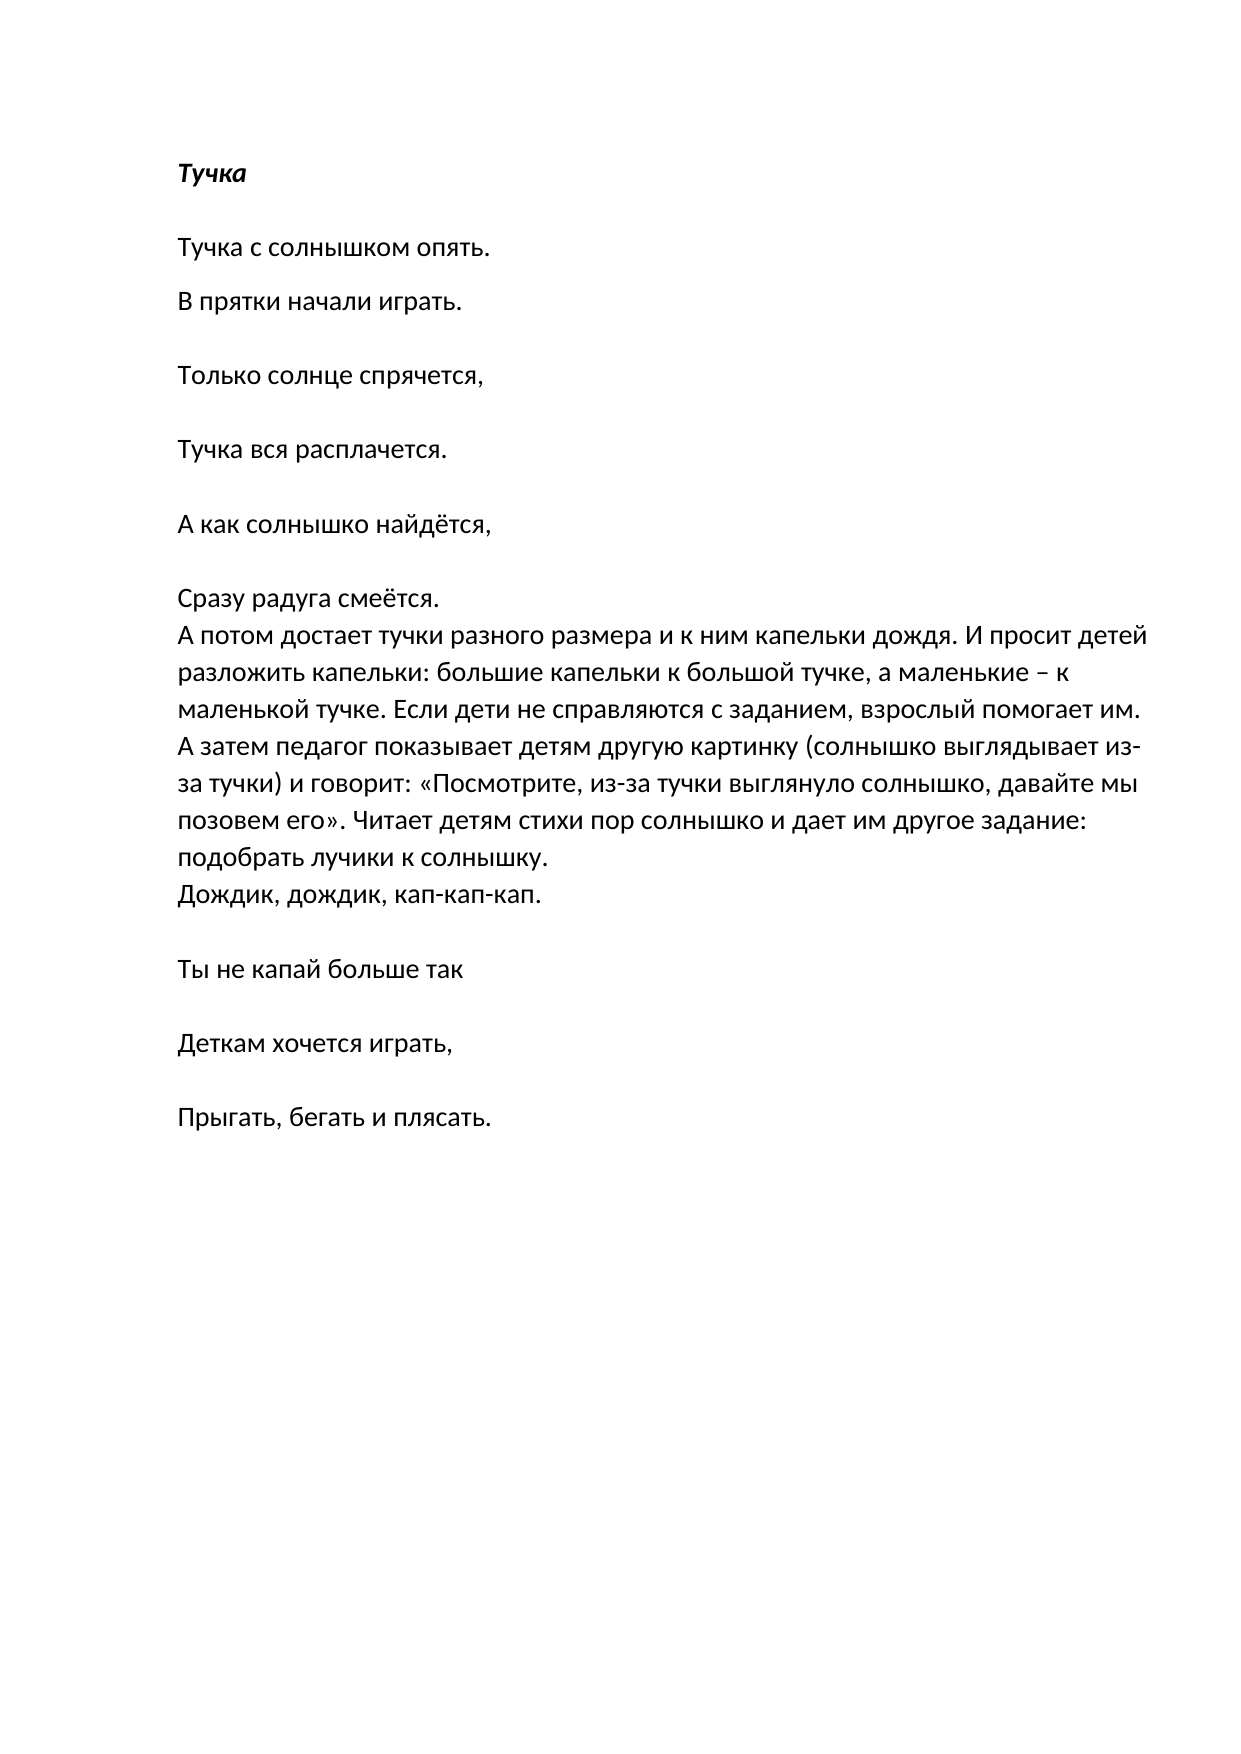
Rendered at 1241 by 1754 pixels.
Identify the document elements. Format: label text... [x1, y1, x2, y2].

text Тучка Тучка с солнышком опять. [177, 118, 1152, 264]
text В прятки начали играть. Только солнце спрячется, Тучка вся расплачется. А как солнышко найдётся, Сразу радуга смеётся. А потом достает тучки разного размера и к ним капельки дождя. И просит детей разложить капельки: большие капельки к большой тучке, а маленькие – к маленькой тучке. Если дети не справляются с заданием, взрослый помогает им. А затем педагог показывает детям другую картинку (солнышко выглядывает из-за тучки) и говорит: «Посмотрите, из-за тучки выглянуло солнышко, давайте мы позовем его». Читает детям стихи пор солнышко и дает им другое задание: подобрать лучики к солнышку. Дождик, дождик, кап-кап-кап. Ты не капай больше так Деткам хочется играть, Прыгать, бегать и плясать. Солнышко-солнышко. [177, 283, 1152, 1133]
